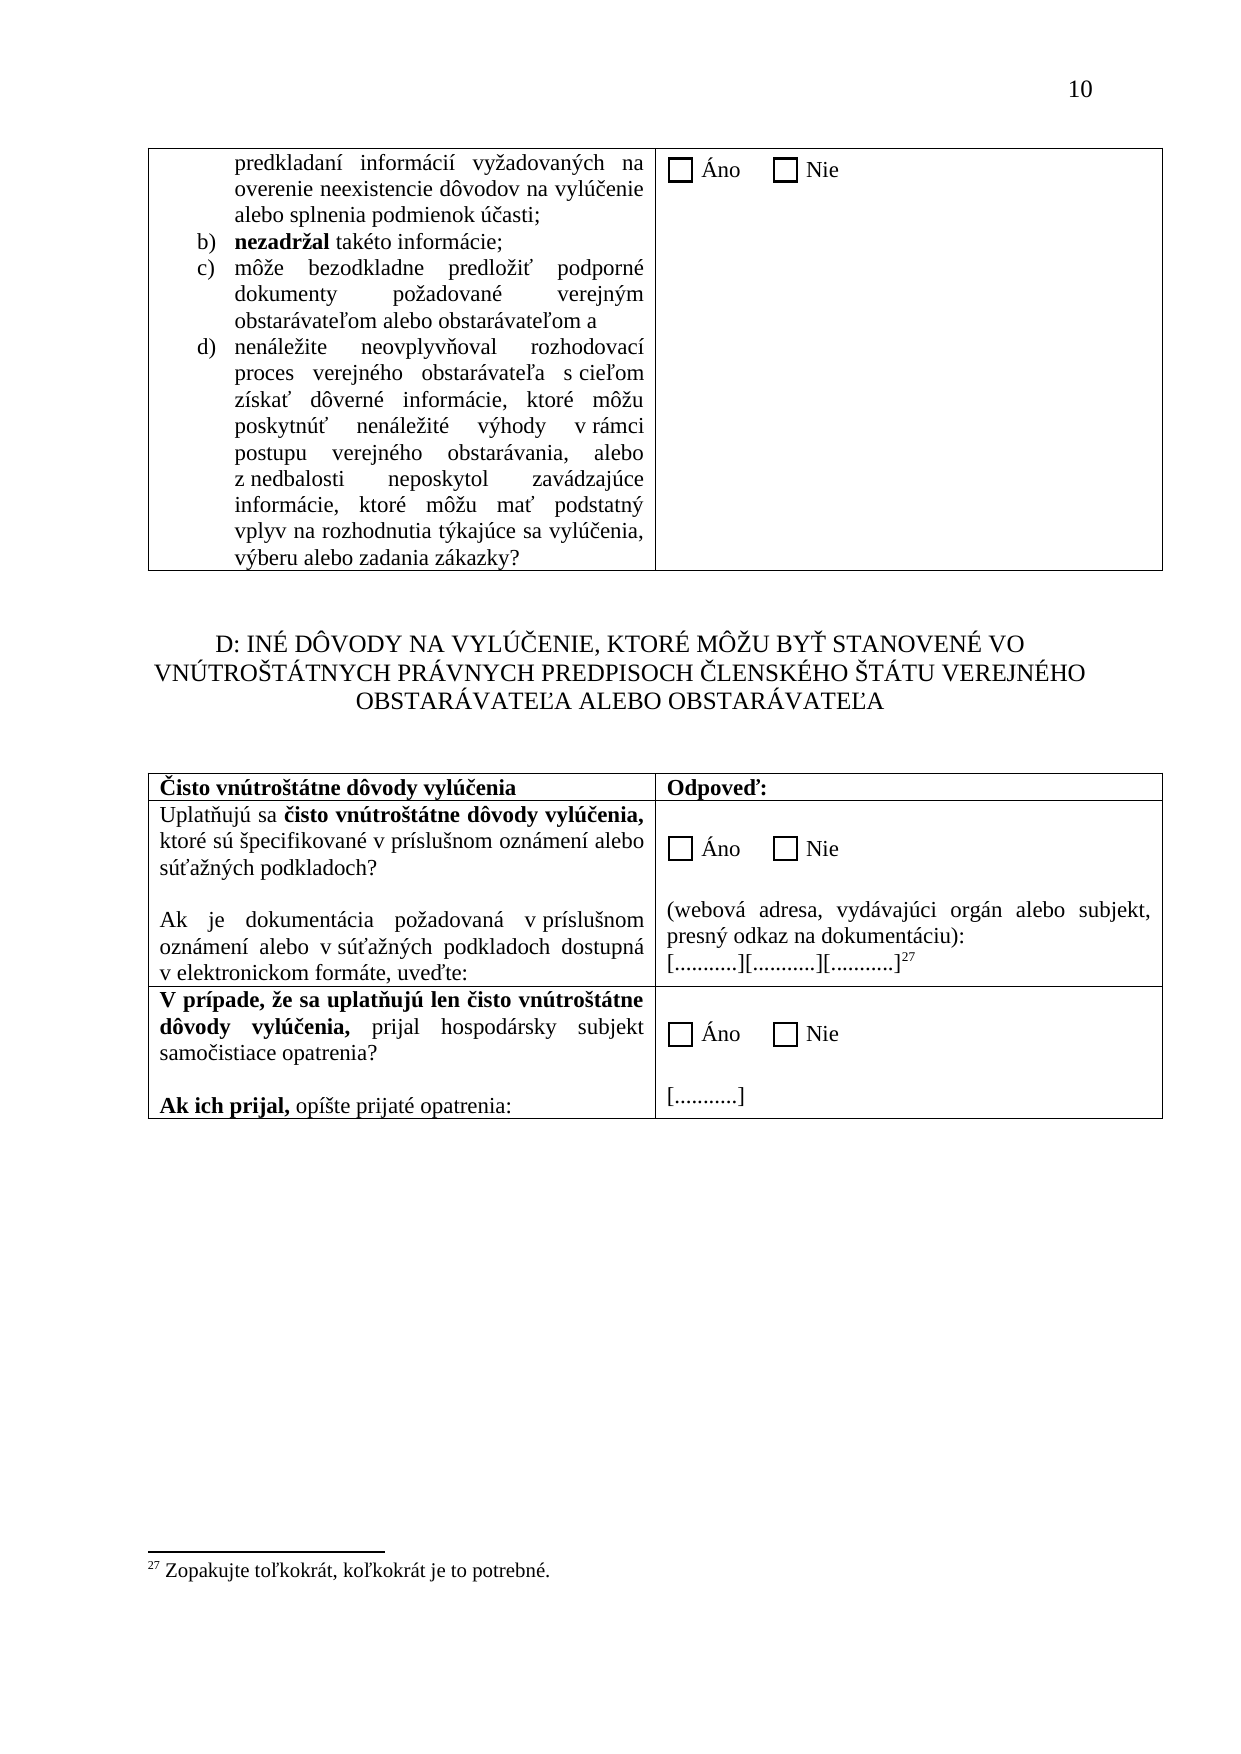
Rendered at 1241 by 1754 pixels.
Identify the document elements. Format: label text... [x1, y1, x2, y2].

table_cell Uplatňujú sa čisto vnútroštátne dôvody vylúčenia, ktoré sú špecifikované v príslušnom oznámení alebo súťažných podkladoch? Ak je dokumentácia požadovaná v príslušnom oznámení alebo v súťažných podkladoch dostupná v elektronickom formáte, uveďte: [149, 801, 655, 986]
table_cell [149, 149, 655, 570]
table_header Odpoveď: [656, 774, 1162, 800]
table_cell [656, 149, 1162, 570]
text D: INÉ DÔVODY NA VYLÚČENIE, KTORÉ MÔŽU BYŤ STANOVENÉ VO VNÚTROŠTÁTNYCH PRÁVNYCH PREDPISOCH ČLENSKÉHO ŠTÁTU VEREJNÉHO OBSTARÁVATEĽA ALEBO OBSTARÁVATEĽA [148, 629, 1093, 715]
table_cell (webová adresa, vydávajúci orgán alebo subjekt, presný odkaz na dokumentáciu): [...........][...........][...........] [656, 801, 1162, 986]
table_cell V prípade, že sa uplatňujú len čisto vnútroštátne dôvody vylúčenia, prijal hospodársky subjekt samočistiace opatrenia? Ak ich prijal, opíšte prijaté opatrenia: [149, 987, 655, 1118]
table_header Čisto vnútroštátne dôvody vylúčenia [149, 774, 655, 800]
table_cell [...........] [656, 987, 1162, 1118]
